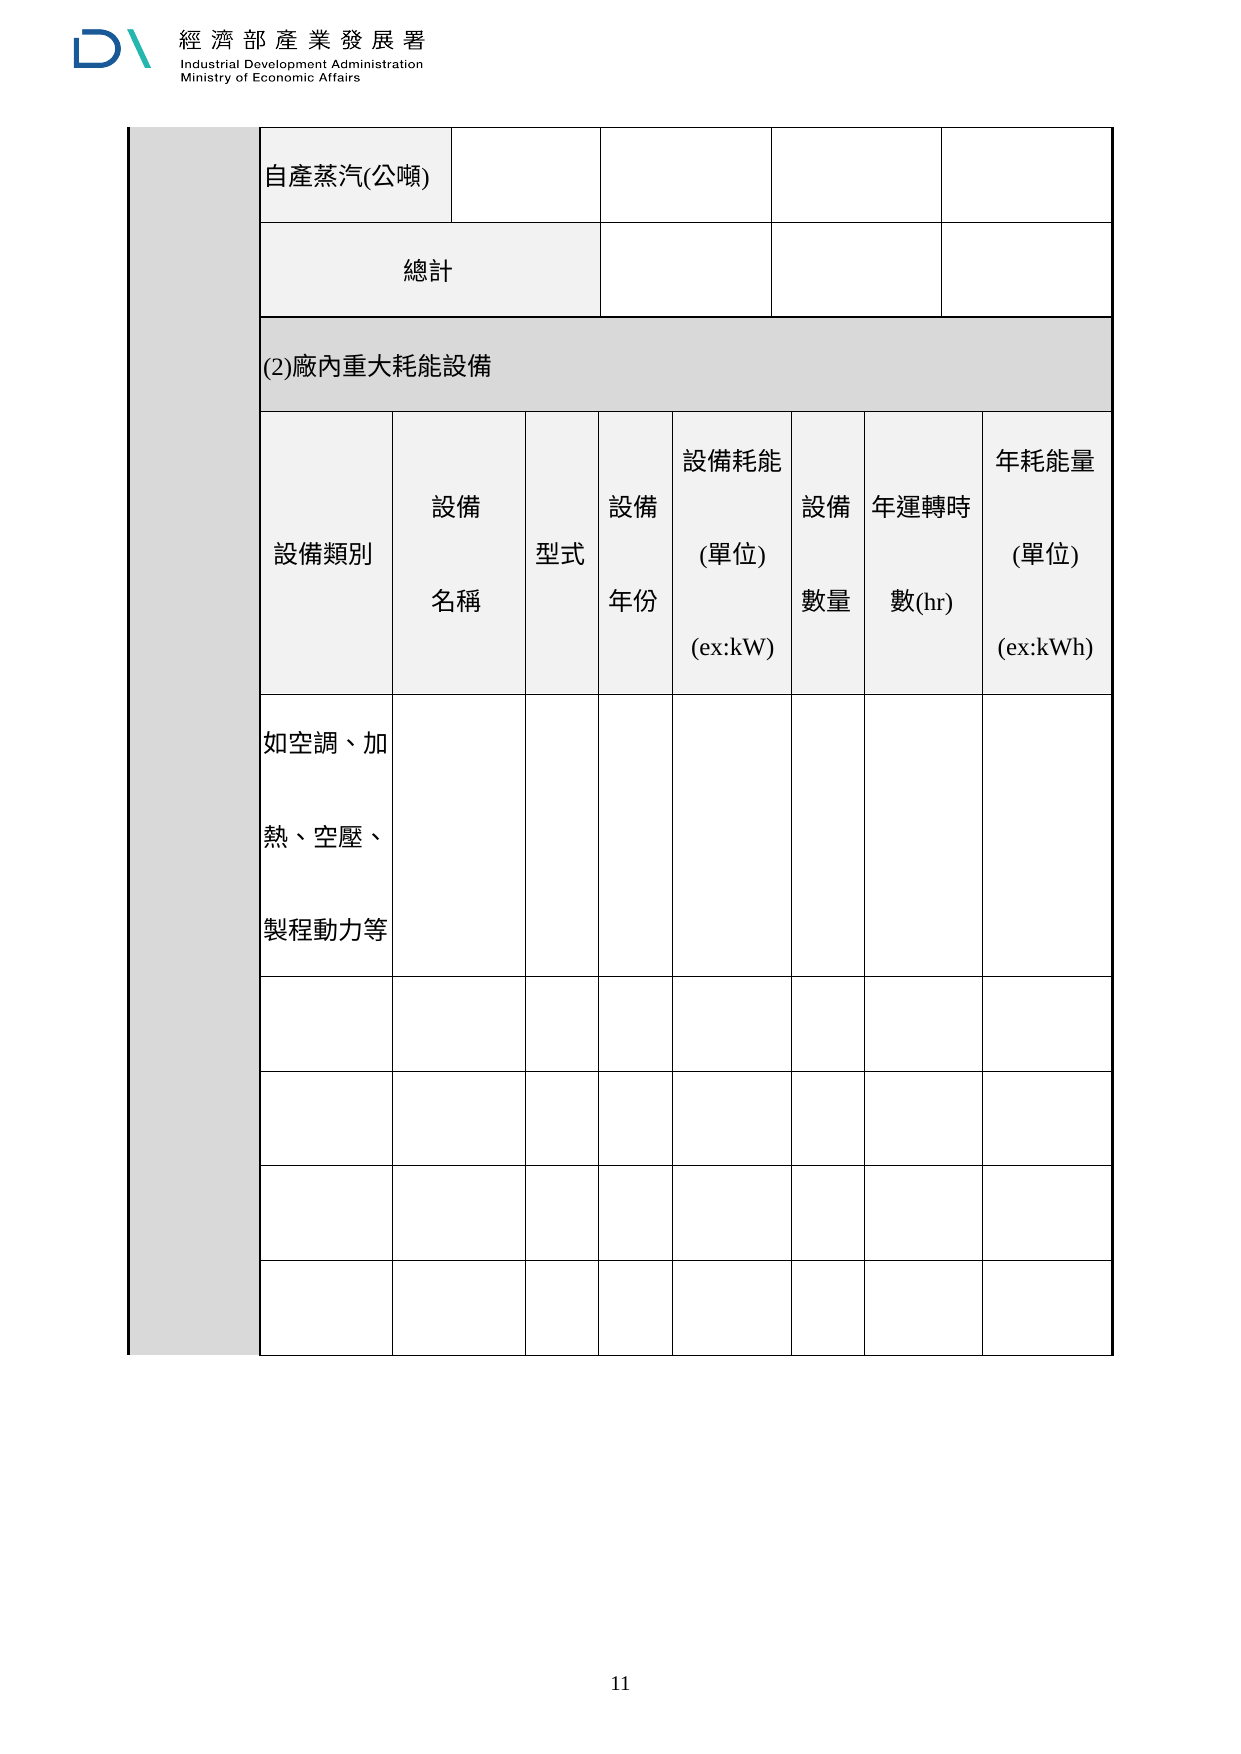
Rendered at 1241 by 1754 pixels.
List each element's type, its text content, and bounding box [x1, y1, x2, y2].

table_cell [526, 1072, 598, 1165]
table_cell 年耗能量 (單位) (ex:kWh) [983, 412, 1111, 693]
table_cell [865, 1261, 982, 1355]
table_cell 總計 [261, 223, 600, 316]
table_cell 設備耗能 (單位) (ex:kW) [673, 412, 791, 693]
table_cell [792, 1072, 864, 1165]
table_cell [983, 1261, 1111, 1355]
table_cell [599, 977, 672, 1071]
table_cell [865, 977, 982, 1071]
table_cell [601, 223, 771, 316]
table_cell [865, 1072, 982, 1165]
table_cell 設備類別 [261, 412, 392, 693]
table_cell [673, 1166, 791, 1260]
table_cell [673, 977, 791, 1071]
table_cell [261, 1261, 392, 1355]
table_cell [983, 695, 1111, 976]
table_cell [865, 1166, 982, 1260]
table_cell [673, 695, 791, 976]
table_cell [526, 977, 598, 1071]
table_cell [792, 695, 864, 976]
table_cell [393, 1166, 525, 1260]
table_cell [983, 1072, 1111, 1165]
table_cell [452, 128, 600, 222]
table_cell [261, 1072, 392, 1165]
table_cell [599, 1072, 672, 1165]
table_cell [865, 695, 982, 976]
table_cell [393, 695, 525, 976]
table_cell [393, 1261, 525, 1355]
table_cell 設備 名稱 [393, 412, 525, 693]
table_cell [792, 1261, 864, 1355]
table_cell [261, 977, 392, 1071]
table_cell [599, 1261, 672, 1355]
table_cell [673, 1261, 791, 1355]
table_cell [772, 128, 941, 222]
table_cell [261, 1166, 392, 1260]
table_cell [792, 1166, 864, 1260]
table_cell 型式 [526, 412, 598, 693]
table_cell [983, 977, 1111, 1071]
table_cell [983, 1166, 1111, 1260]
table_cell [393, 1072, 525, 1165]
table_cell (2)廠內重大耗能設備 [261, 318, 1111, 411]
table_cell [792, 977, 864, 1071]
table_cell 如空調、加熱、空壓、製程動力等 [261, 695, 392, 976]
table_cell [601, 128, 771, 222]
picture [73, 29, 425, 84]
table_cell [393, 977, 525, 1071]
table_cell [673, 1072, 791, 1165]
table_cell [599, 695, 672, 976]
table_cell [526, 1166, 598, 1260]
table_cell 設備年份 [599, 412, 672, 693]
table_cell [526, 1261, 598, 1355]
table_cell [942, 223, 1111, 316]
table_cell 設備數量 [792, 412, 864, 693]
table_cell [526, 695, 598, 976]
table_cell 年運轉時數(hr) [865, 412, 982, 693]
table_cell 自產蒸汽(公噸) [261, 128, 451, 222]
table_cell [772, 223, 941, 316]
table_cell [599, 1166, 672, 1260]
table_cell [942, 128, 1111, 222]
